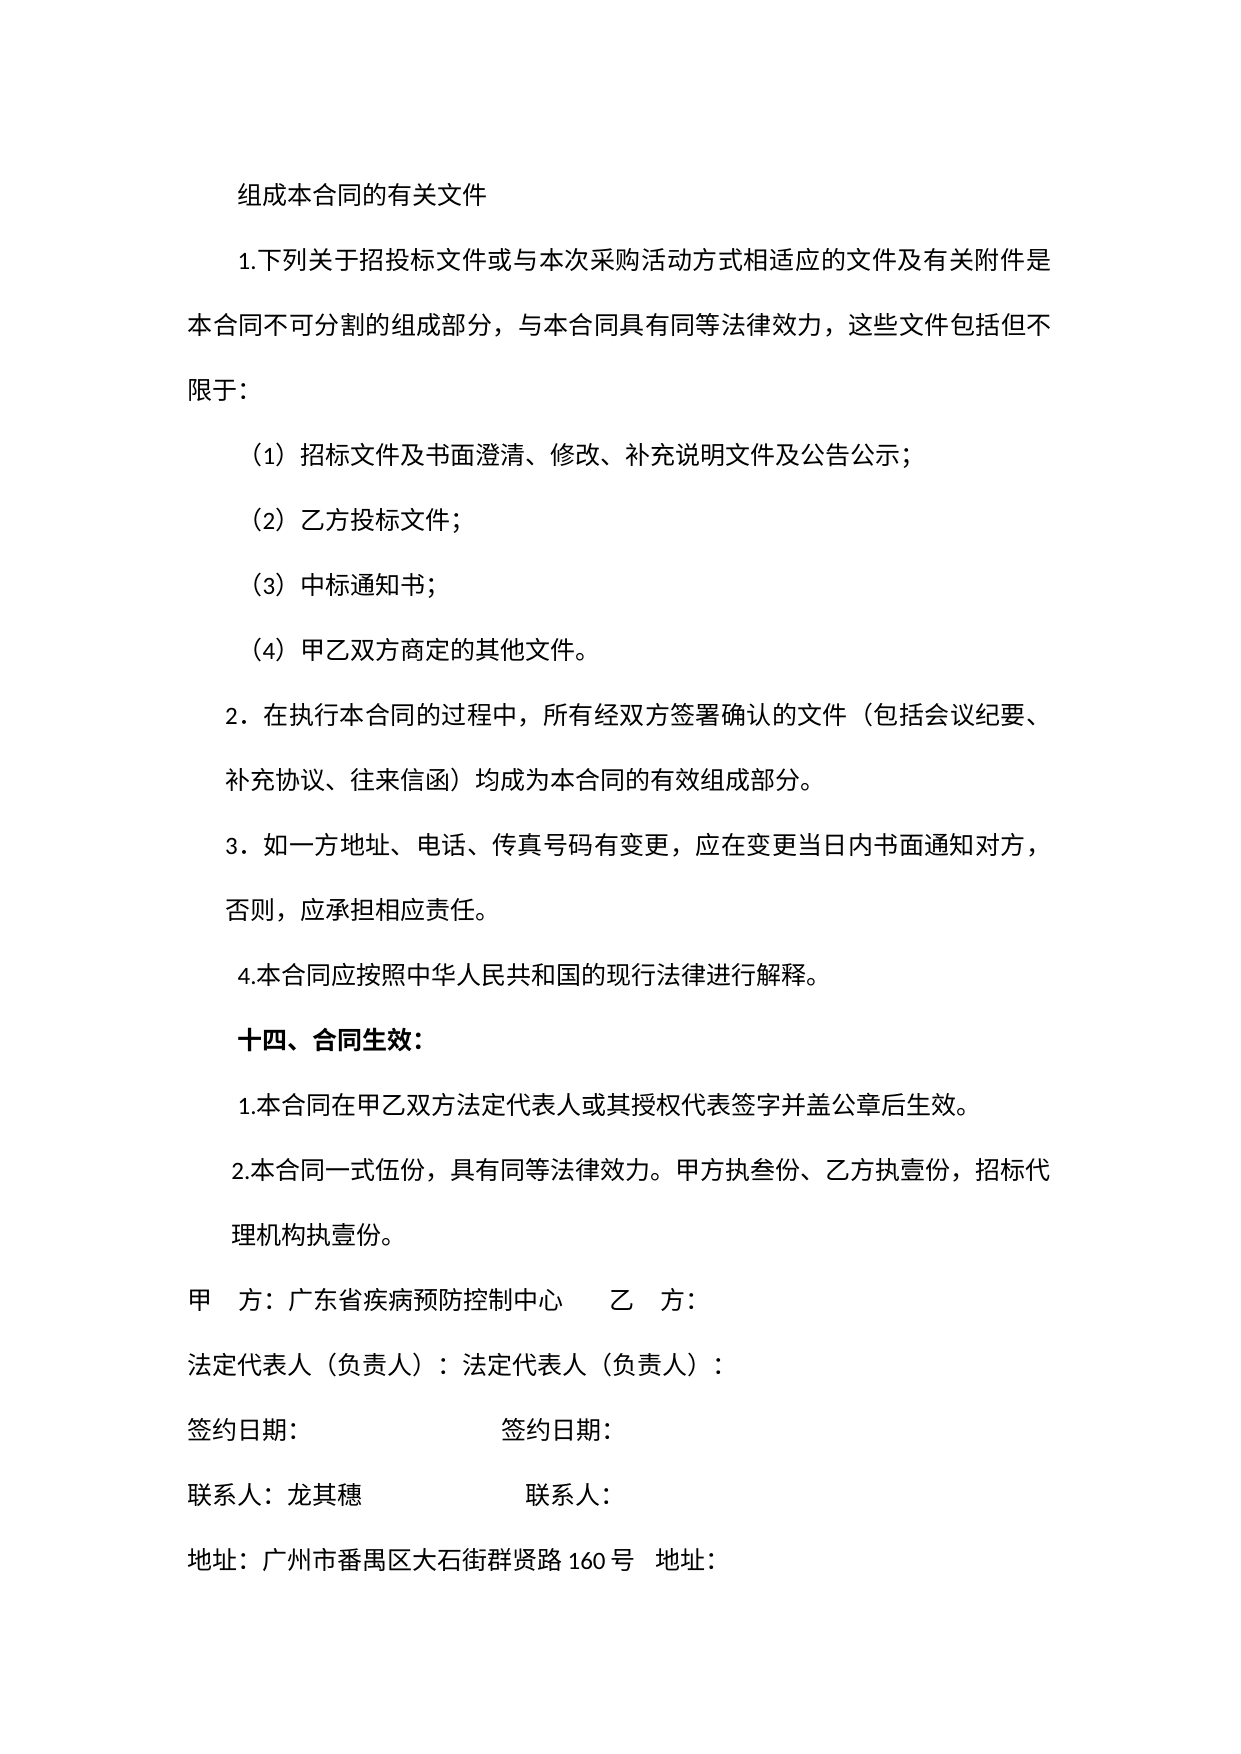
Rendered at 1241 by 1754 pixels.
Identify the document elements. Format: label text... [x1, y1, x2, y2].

text 1.本合同在甲乙双方法定代表人或其授权代表签字并盖公章后生效。 [187, 1072, 1053, 1137]
text （1）招标文件及书面澄清、修改、补充说明文件及公告公示； [187, 422, 1053, 487]
text 1.下列关于招投标文件或与本次采购活动方式相适应的文件及有关附件是本合同不可分割的组成部分，与本合同具有同等法律效力，这些文件包括但不限于： [187, 227, 1053, 422]
text 十四、合同生效： [187, 1007, 1053, 1072]
text （2）乙方投标文件； [187, 487, 1053, 552]
text 3．如一方地址、电话、传真号码有变更，应在变更当日内书面通知对方，否则，应承担相应责任。 [225, 812, 1053, 942]
text 组成本合同的有关文件 [187, 162, 1053, 227]
text 4.本合同应按照中华人民共和国的现行法律进行解释。 [187, 942, 1053, 1007]
text 2.本合同一式伍份，具有同等法律效力。甲方执叁份、乙方执壹份，招标代理机构执壹份。 [231, 1137, 1053, 1267]
text 2．在执行本合同的过程中，所有经双方签署确认的文件（包括会议纪要、补充协议、往来信函）均成为本合同的有效组成部分。 [225, 682, 1053, 812]
text 地址：广州市番禺区大石街群贤路160号 地址： [187, 1527, 1053, 1592]
text 联系人：龙其穗 联系人： [187, 1462, 1053, 1527]
text （4）甲乙双方商定的其他文件。 [187, 617, 1053, 682]
text 签约日期： 签约日期： [187, 1397, 1053, 1462]
text （3）中标通知书； [187, 552, 1053, 617]
text 甲 方：广东省疾病预防控制中心 乙 方： [187, 1267, 1053, 1332]
text 法定代表人（负责人）：法定代表人（负责人）： [187, 1332, 1053, 1397]
